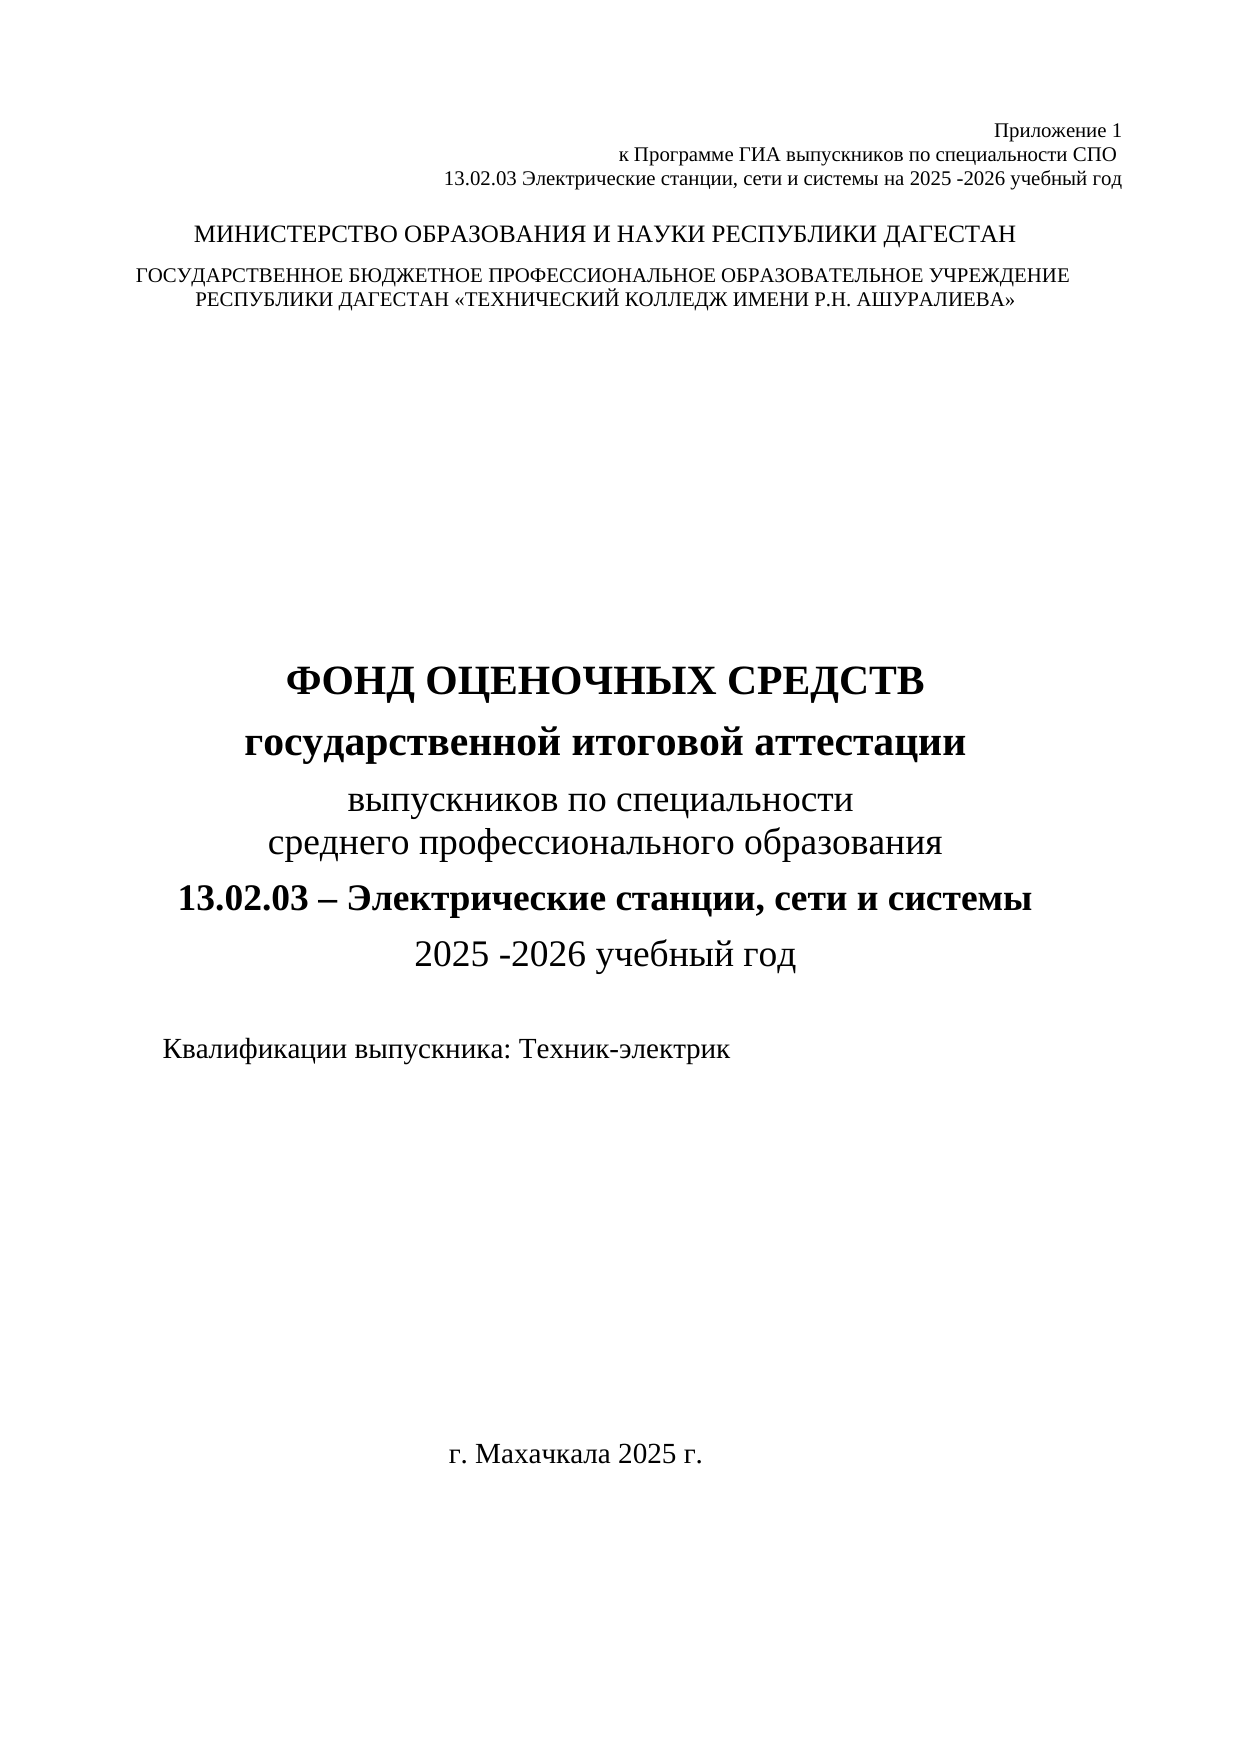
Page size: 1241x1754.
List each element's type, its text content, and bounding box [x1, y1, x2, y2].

text г. Махачкала 2025 г. [88, 1436, 1122, 1470]
text Приложение 1 [88, 118, 1122, 142]
text государственной итоговой аттестации [88, 716, 1122, 764]
text ГОСУДАРСТВЕННОЕ БЮДЖЕТНОЕ ПРОФЕССИОНАЛЬНОЕ ОБРАЗОВАТЕЛЬНОЕ УЧРЕЖДЕНИЕ РЕСПУБЛИКИ ДАГЕСТАН «ТЕХНИЧЕСКИЙ КОЛЛЕДЖ ИМЕНИ Р.Н. АШУРАЛИЕВА» [88, 263, 1122, 311]
text к Программе ГИА выпускников по специальности СПО 13.02.03 Электрические станции, сети и системы на 2025 -2026 учебный год [88, 142, 1122, 190]
text выпускников по специальности среднего профессионального образования [88, 777, 1122, 863]
text МИНИСТЕРСТВО ОБРАЗОВАНИЯ И НАУКИ РЕСПУБЛИКИ ДАГЕСТАН [88, 219, 1122, 248]
text Квалификации выпускника: Техник-электрик [88, 1032, 1122, 1065]
text ФОНД ОЦЕНОЧНЫХ СРЕДСТВ [88, 656, 1122, 704]
text 13.02.03 – Электрические станции, сети и системы [88, 875, 1122, 918]
text 2025 -2026 учебный год [88, 931, 1122, 974]
